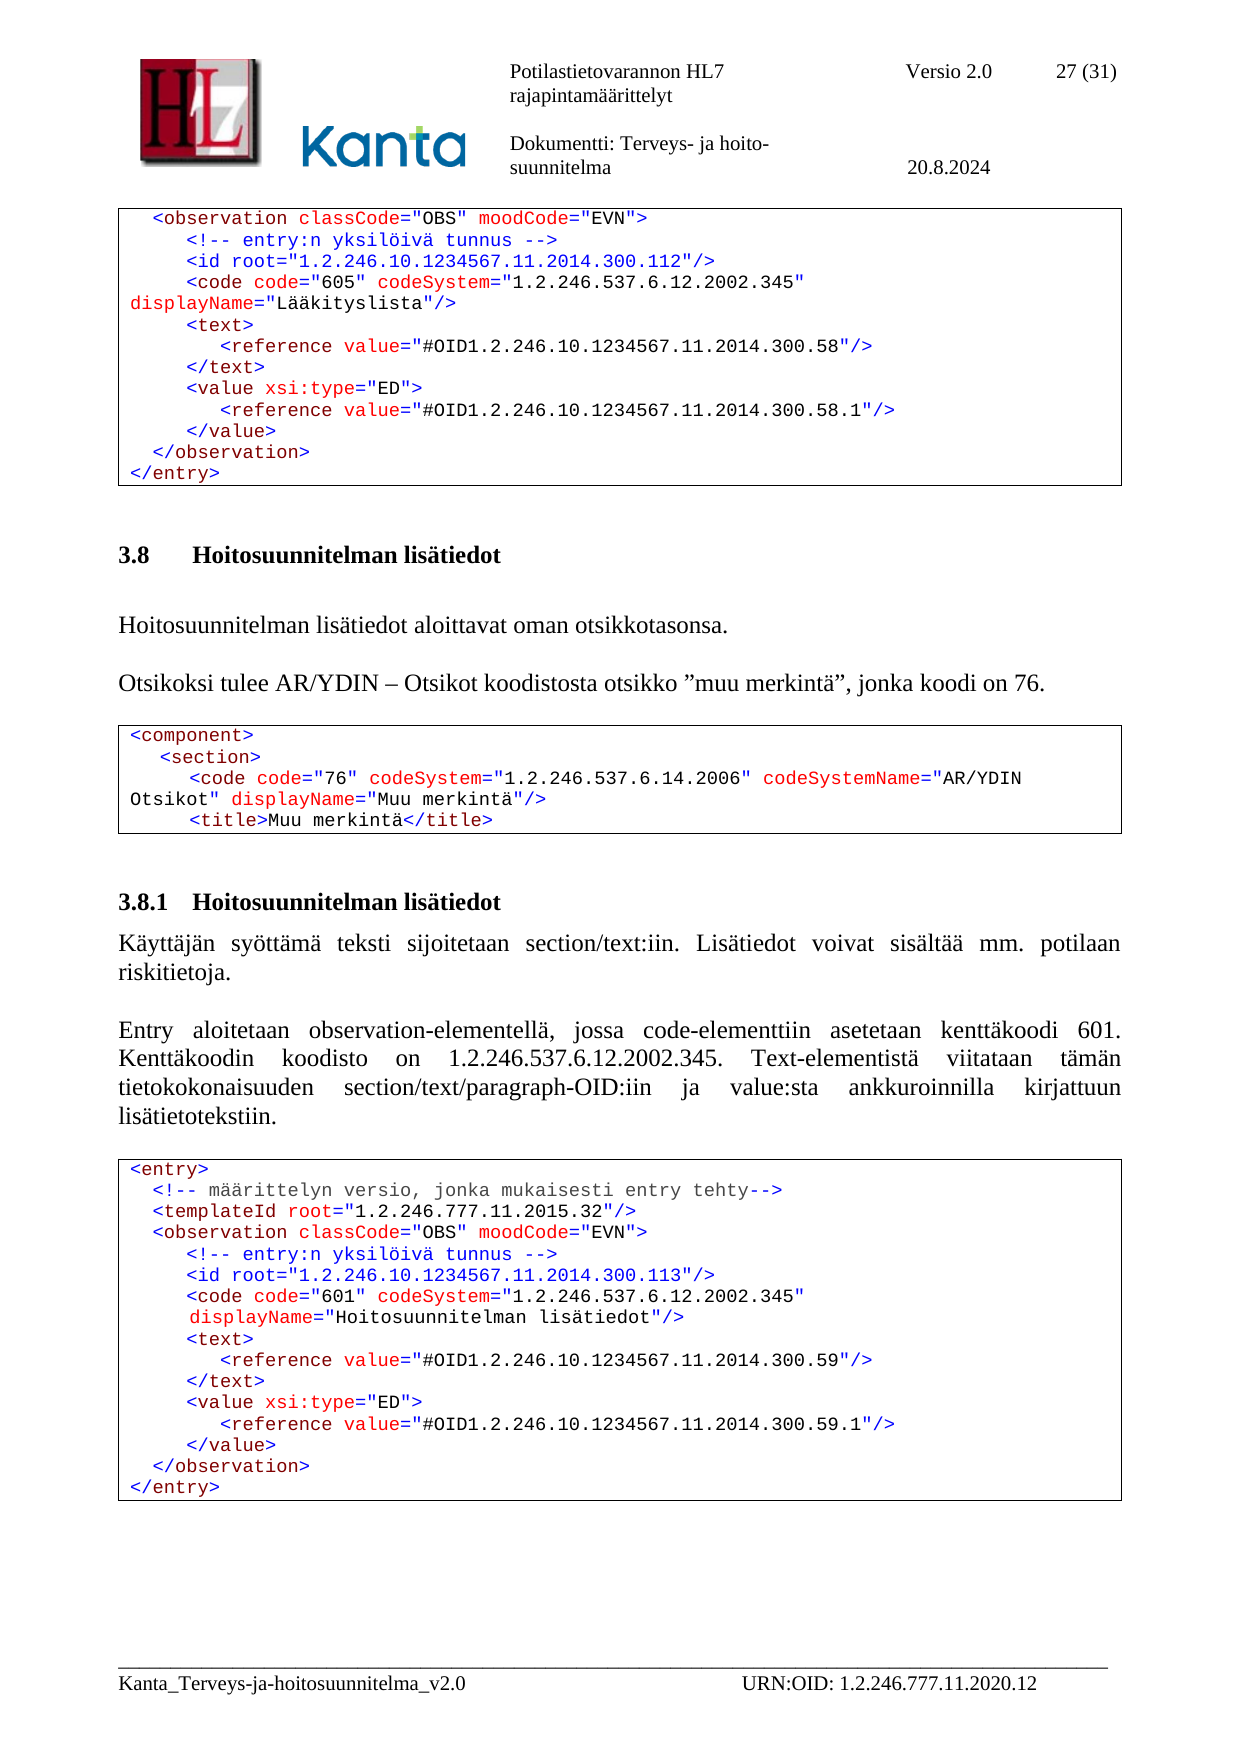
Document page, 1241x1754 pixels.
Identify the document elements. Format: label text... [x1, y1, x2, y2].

text Käyttäjän syöttämä teksti sijoitetaan section/text:iin. Lisätiedot voivat sisältää mm. potilaan riskitietoja. [118, 928, 1122, 986]
subtitle Hoitosuunnitelman lisätiedot [118, 887, 1122, 916]
table_header <entry> <!-- määrittelyn versio, jonka mukaisesti entry tehty--> <templateId root="1.2.246.777.11.2015.32"/> <observation classCode="OBS" moodCode="EVN"> <!-- entry:n yksilöivä tunnus --> <id root="1.2.246.10.1234567.11.2014.300.113"/> <code code="601" codeSystem="1.2.246.537.6.12.2002.345" displayName="Hoitosuunnitelman lisätiedot"/> <text> <reference value="#OID1.2.246.10.1234567.11.2014.300.59"/> </text> <value xsi:type="ED"> <reference value="#OID1.2.246.10.1234567.11.2014.300.59.1"/> </value> </observation> </entry> [119, 1160, 1121, 1499]
picture [140, 59, 263, 167]
text Hoitosuunnitelman lisätiedot aloittavat oman otsikkotasonsa. [118, 610, 1122, 639]
picture [302, 126, 466, 167]
text Entry aloitetaan observation-elementellä, jossa code-elementtiin asetetaan kenttäkoodi 601. Kenttäkoodin koodisto on 1.2.246.537.6.12.2002.345. Text-elementistä viitataan tämän tietokokonaisuuden section/text/paragraph-OID:iin ja value:sta ankkuroinnilla kirjattuun lisätietotekstiin. [118, 1015, 1122, 1130]
table_header <component> <section> <code code="76" codeSystem="1.2.246.537.6.14.2006" codeSystemName="AR/YDIN Otsikot" displayName="Muu merkintä"/> <title>Muu merkintä</title> [119, 726, 1121, 832]
text Otsikoksi tulee AR/YDIN – Otsikot koodistosta otsikko ”muu merkintä”, jonka koodi on 76. [118, 668, 1122, 696]
subtitle Hoitosuunnitelman lisätiedot [118, 540, 1122, 569]
